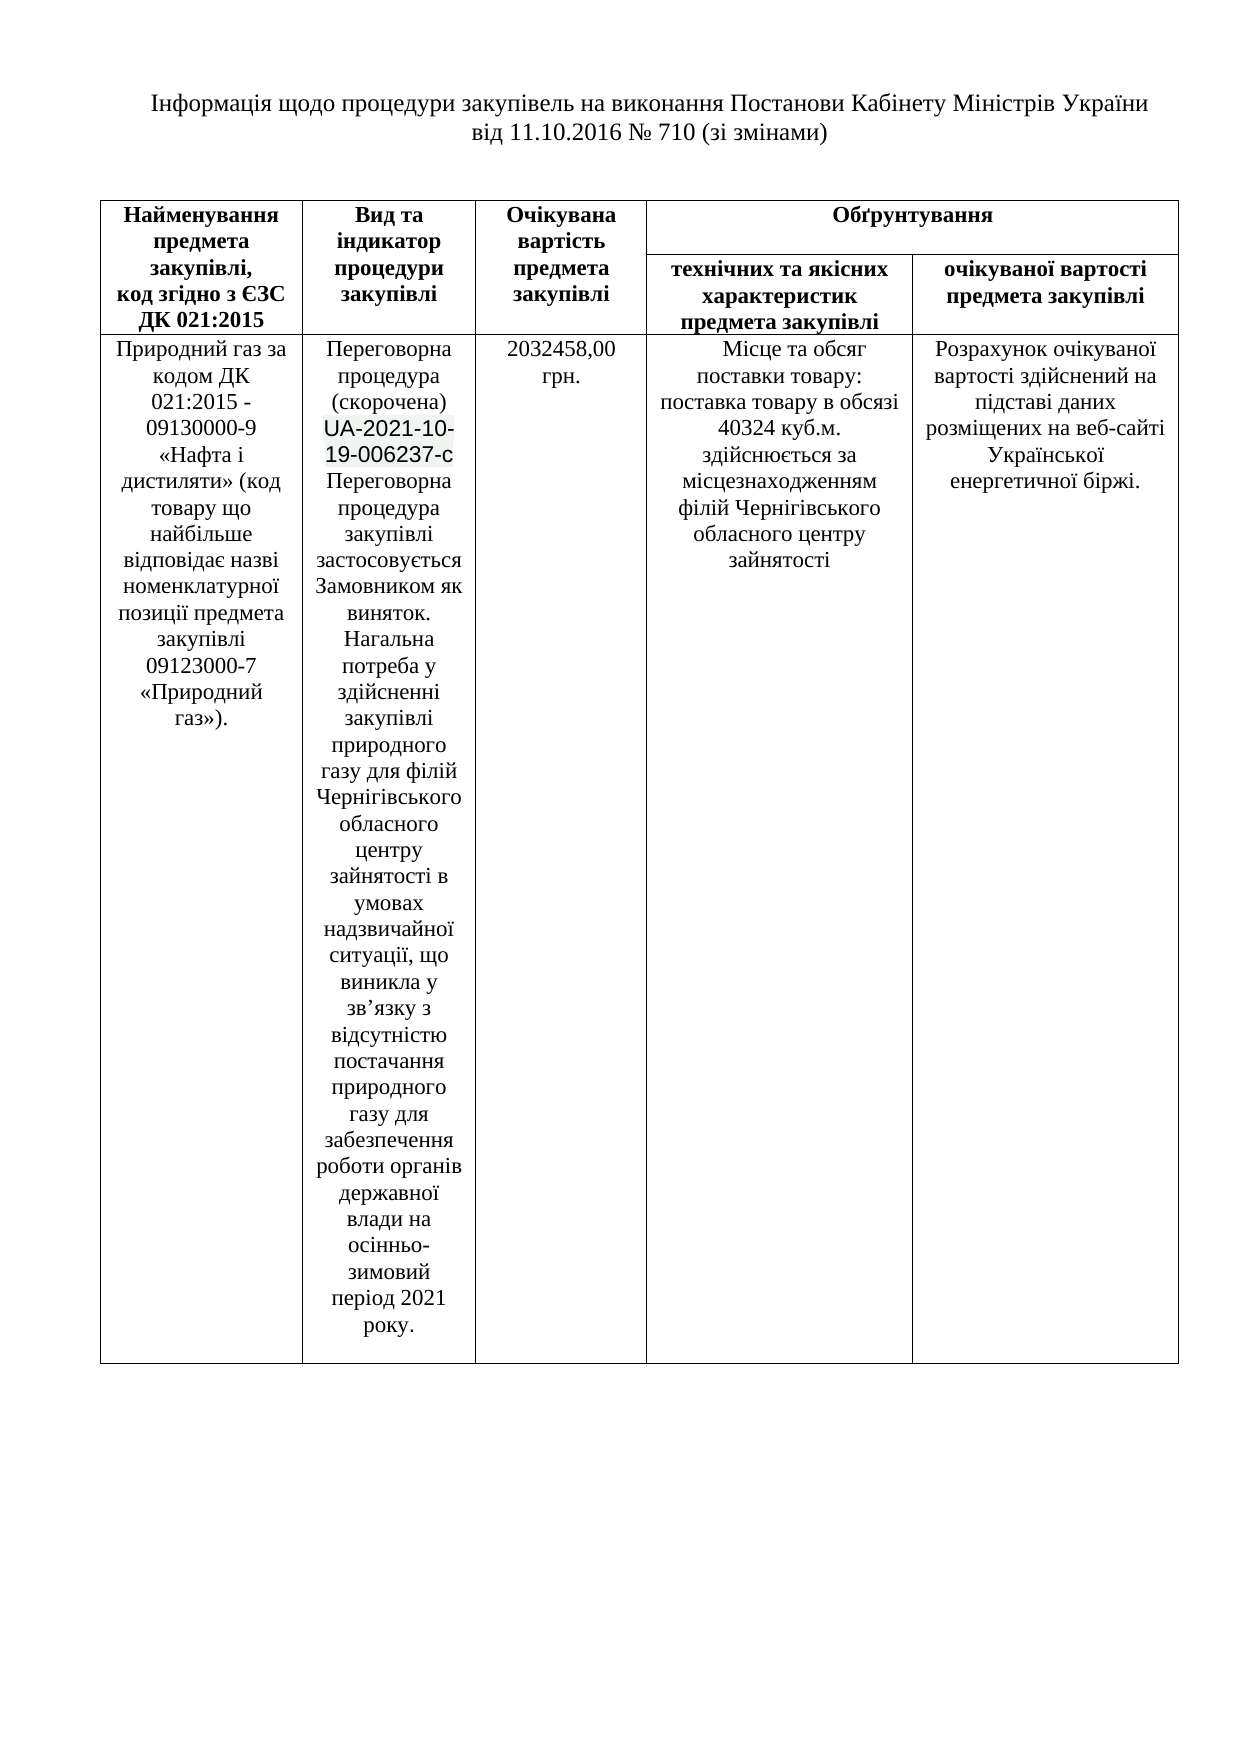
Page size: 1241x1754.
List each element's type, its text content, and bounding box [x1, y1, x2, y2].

table_header Найменування предмета закупівлі, код згідно з ЄЗС ДК 021:2015 [101, 201, 302, 334]
table_header Очікувана вартість предмета закупівлі [476, 201, 646, 334]
table_cell 2032458,00 грн. [476, 335, 646, 1363]
text Інформація щодо процедури закупівель на виконання Постанови Кабінету Міністрів України [148, 88, 1152, 117]
text від 11.10.2016 № 710 (зі змінами) [148, 117, 1152, 146]
table_header Обґрунтування [647, 201, 1178, 254]
table_cell Розрахунок очікуваної вартості здійснений на підставі даних розміщених на веб-сайті Української енергетичної біржі. [913, 335, 1178, 1363]
table_cell Природний газ за кодом ДК 021:2015 - 09130000-9 «Нафта і дистиляти» (код товару що найбільше відповідає назві номенклатурної позиції предмета закупівлі 09123000-7 «Природний газ»). [101, 335, 302, 1363]
table_cell очікуваної вартості предмета закупівлі [913, 255, 1178, 334]
table_header Вид та індикатор процедури закупівлі [303, 201, 475, 334]
table_cell технічних та якісних характеристик предмета закупівлі [647, 255, 912, 334]
table_cell Місце та обсяг поставки товару: поставка товару в обсязі 40324 куб.м. здійснюється за місцезнаходженням філій Чернігівського обласного центру зайнятості [647, 335, 912, 1363]
table_cell Переговорна процедура (скорочена) UA-2021-10-19-006237-c Переговорна процедура закупівлі застосовується Замовником як виняток. Нагальна потреба у здійсненні закупівлі природного газу для філій Чернігівського обласного центру зайнятості в умовах надзвичайної ситуації, що виникла у зв’язку з відсутністю постачання природного газу для забезпечення роботи органів державної влади на осінньо-зимовий період 2021 року. [303, 335, 475, 1363]
